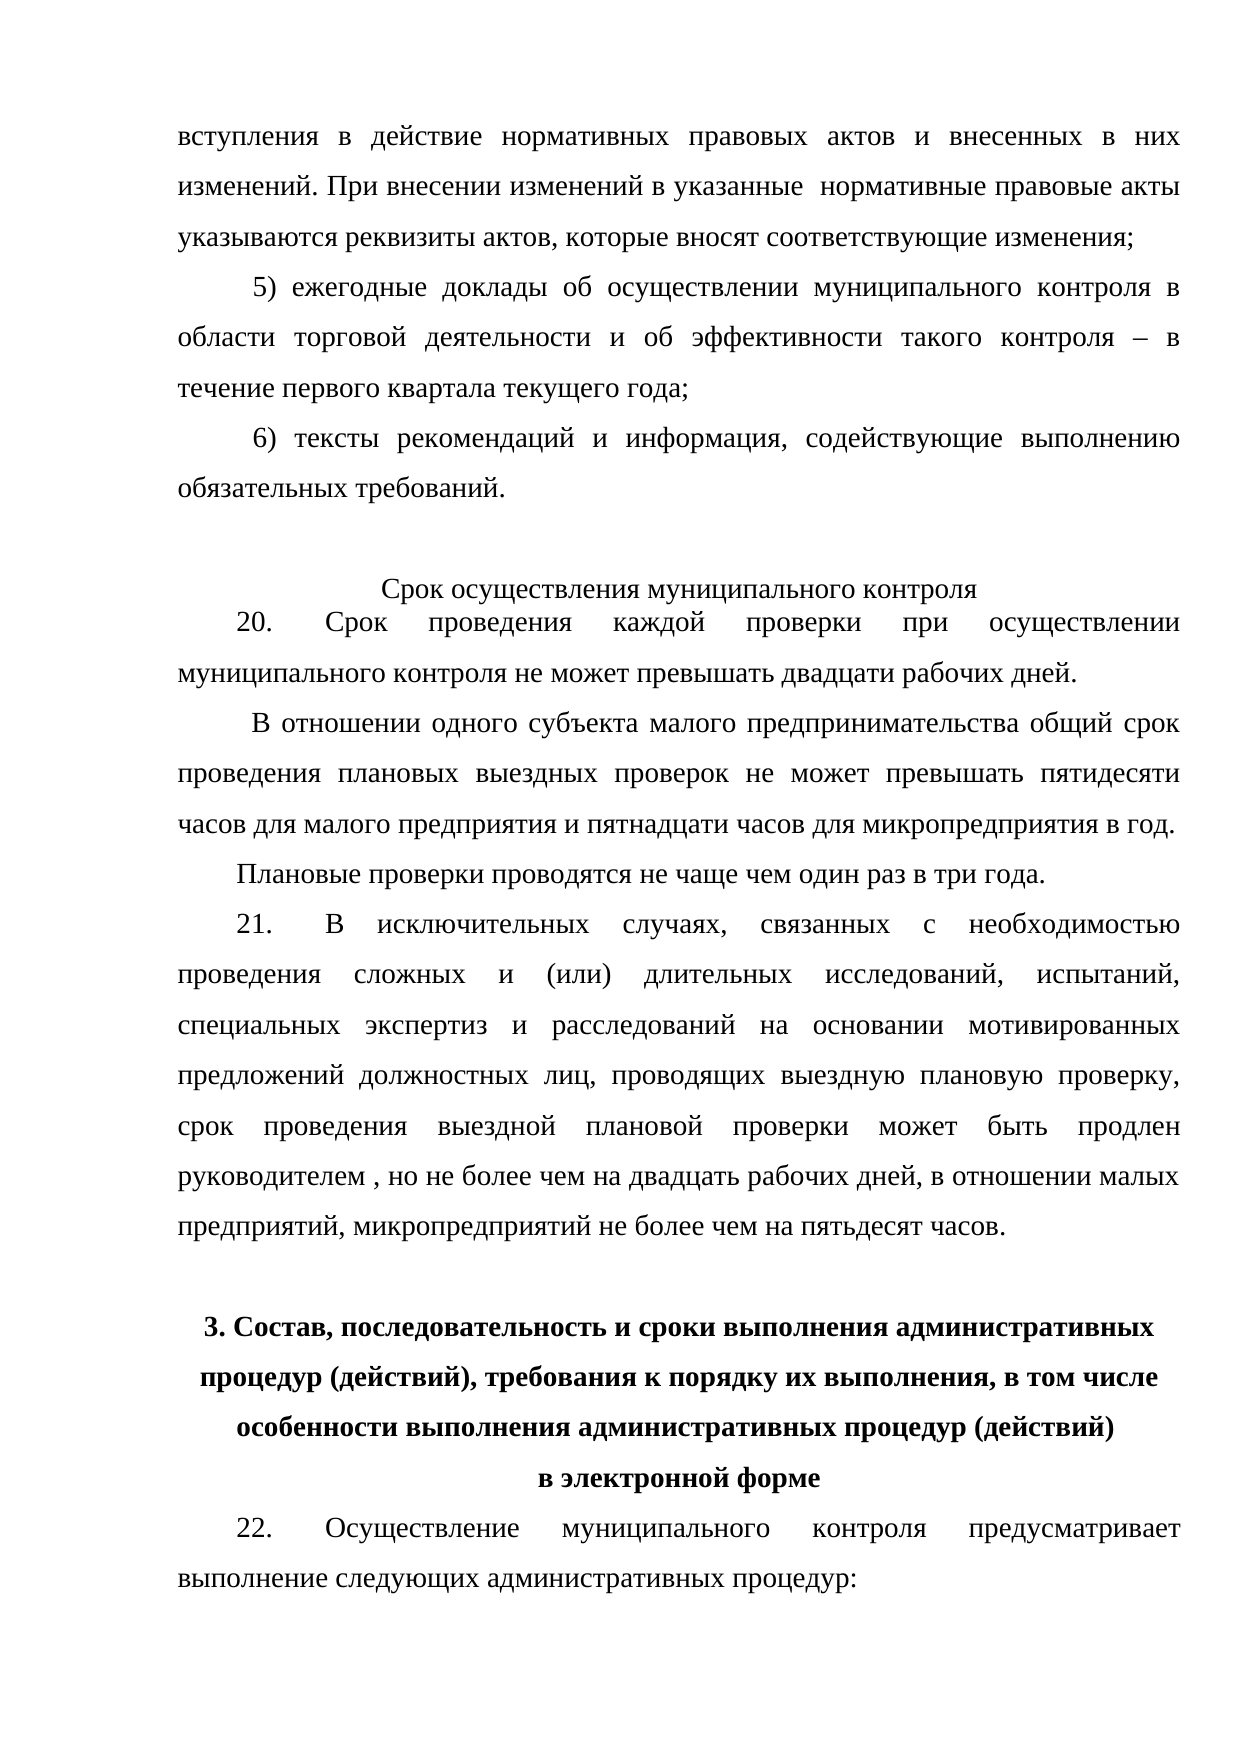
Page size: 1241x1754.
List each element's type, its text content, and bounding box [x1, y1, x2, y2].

list В исключительных случаях, связанных с необходимостью проведения сложных и (или) длительных исследований, испытаний, специальных экспертиз и расследований на основании мотивированных предложений должностных лиц, проводящих выездную плановую проверку, срок проведения выездной плановой проверки может быть продлен руководителем , но не более чем на двадцать рабочих дней, в отношении малых предприятий, микропредприятий не более чем на пятьдесят часов. [177, 906, 1181, 1242]
text 6) тексты рекомендаций и информация, содействующие выполнению обязательных требований. [177, 420, 1181, 504]
list Срок проведения каждой проверки при осуществлении муниципального контроля не может превышать двадцати рабочих дней. [177, 604, 1181, 688]
list Осуществление муниципального контроля предусматривает выполнение следующих административных процедур: [177, 1510, 1181, 1594]
text В отношении одного субъекта малого предпринимательства общий срок проведения плановых выездных проверок не может превышать пятидесяти часов для малого предприятия и пятнадцати часов для микропредприятия в год. [177, 705, 1181, 839]
text 5) ежегодные доклады об осуществлении муниципального контроля в области торговой деятельности и об эффективности такого контроля – в течение первого квартала текущего года; [177, 269, 1181, 403]
text Срок осуществления муниципального контроля [177, 571, 1181, 604]
text Плановые проверки проводятся не чаще чем один раз в три года. [177, 856, 1181, 889]
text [177, 118, 1181, 252]
text 3. Состав, последовательность и сроки выполнения административных процедур (действий), требования к порядку их выполнения, в том числе особенности выполнения административных процедур (действий) в электронной форме [177, 1309, 1181, 1493]
